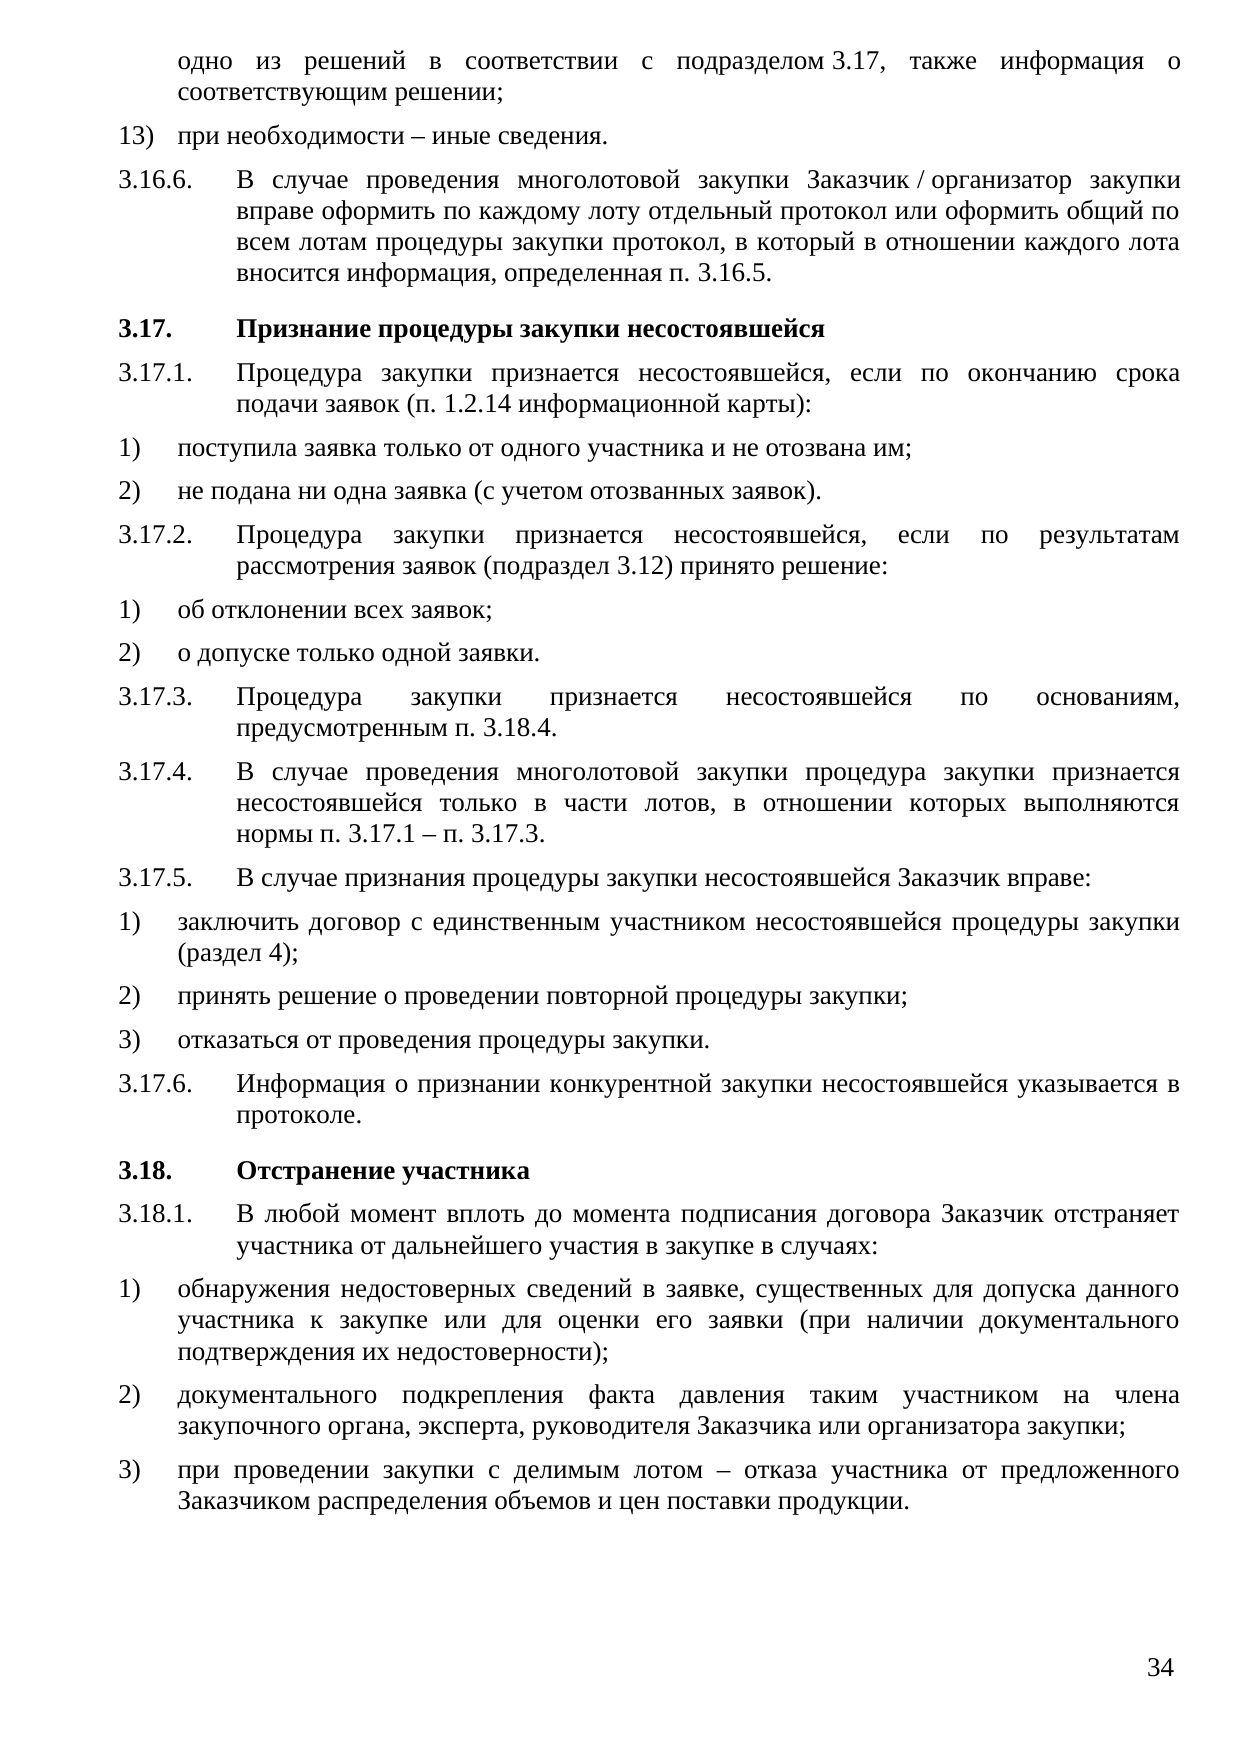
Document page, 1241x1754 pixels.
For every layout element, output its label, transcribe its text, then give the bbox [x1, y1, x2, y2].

text В случае проведения многолотовой закупки Заказчик / организатор закупки вправе оформить по каждому лоту отдельный протокол или оформить общий по всем лотам процедуры закупки протокол, в который в отношении каждого лота вносится информация, определенная п. 3.16.5. [118, 163, 1181, 287]
text отказаться от проведения процедуры закупки. [118, 1023, 1181, 1054]
text В случае проведения многолотовой закупки процедура закупки признается несостоявшейся только в части лотов, в отношении которых выполняются нормы п. 3.17.1 – п. 3.17.3. [118, 755, 1181, 848]
text В любой момент вплоть до момента подписания договора Заказчик отстраняет участника от дальнейшего участия в закупке в случаях: [118, 1198, 1181, 1260]
text документального подкрепления факта давления таким участником на члена закупочного органа, эксперта, руководителя Заказчика или организатора закупки; [118, 1378, 1181, 1441]
text В случае признания процедуры закупки несостоявшейся Заказчик вправе: [118, 861, 1181, 892]
text при необходимости – иные сведения. [118, 119, 1181, 150]
text обнаружения недостоверных сведений в заявке, существенных для допуска данного участника к закупке или для оценки его заявки (при наличии документального подтверждения их недостоверности); [118, 1272, 1181, 1366]
text Процедура закупки признается несостоявшейся, если по результатам рассмотрения заявок (подраздел 3.12) принято решение: [118, 518, 1181, 580]
text не подана ни одна заявка (с учетом отозванных заявок). [118, 474, 1181, 506]
text Процедура закупки признается несостоявшейся по основаниям, предусмотренным п. 3.18.4. [118, 680, 1181, 742]
text об отклонении всех заявок; [118, 593, 1181, 624]
text принять решение о проведении повторной процедуры закупки; [118, 979, 1181, 1011]
text Процедура закупки признается несостоявшейся, если по окончанию срока подачи заявок (п. 1.2.14 информационной карты): [118, 356, 1181, 418]
text при проведении закупки с делимым лотом – отказа участника от предложенного Заказчиком распределения объемов и цен поставки продукции. [118, 1453, 1181, 1515]
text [118, 44, 1181, 107]
text о допуске только одной заявки. [118, 637, 1181, 668]
text Отстранение участника [118, 1154, 1181, 1185]
text заключить договор с единственным участником несостоявшейся процедуры закупки (раздел 4); [118, 904, 1181, 967]
text Признание процедуры закупки несостоявшейся [118, 312, 1181, 343]
text поступила заявка только от одного участника и не отозвана им; [118, 431, 1181, 462]
text Информация о признании конкурентной закупки несостоявшейся указывается в протоколе. [118, 1067, 1181, 1129]
